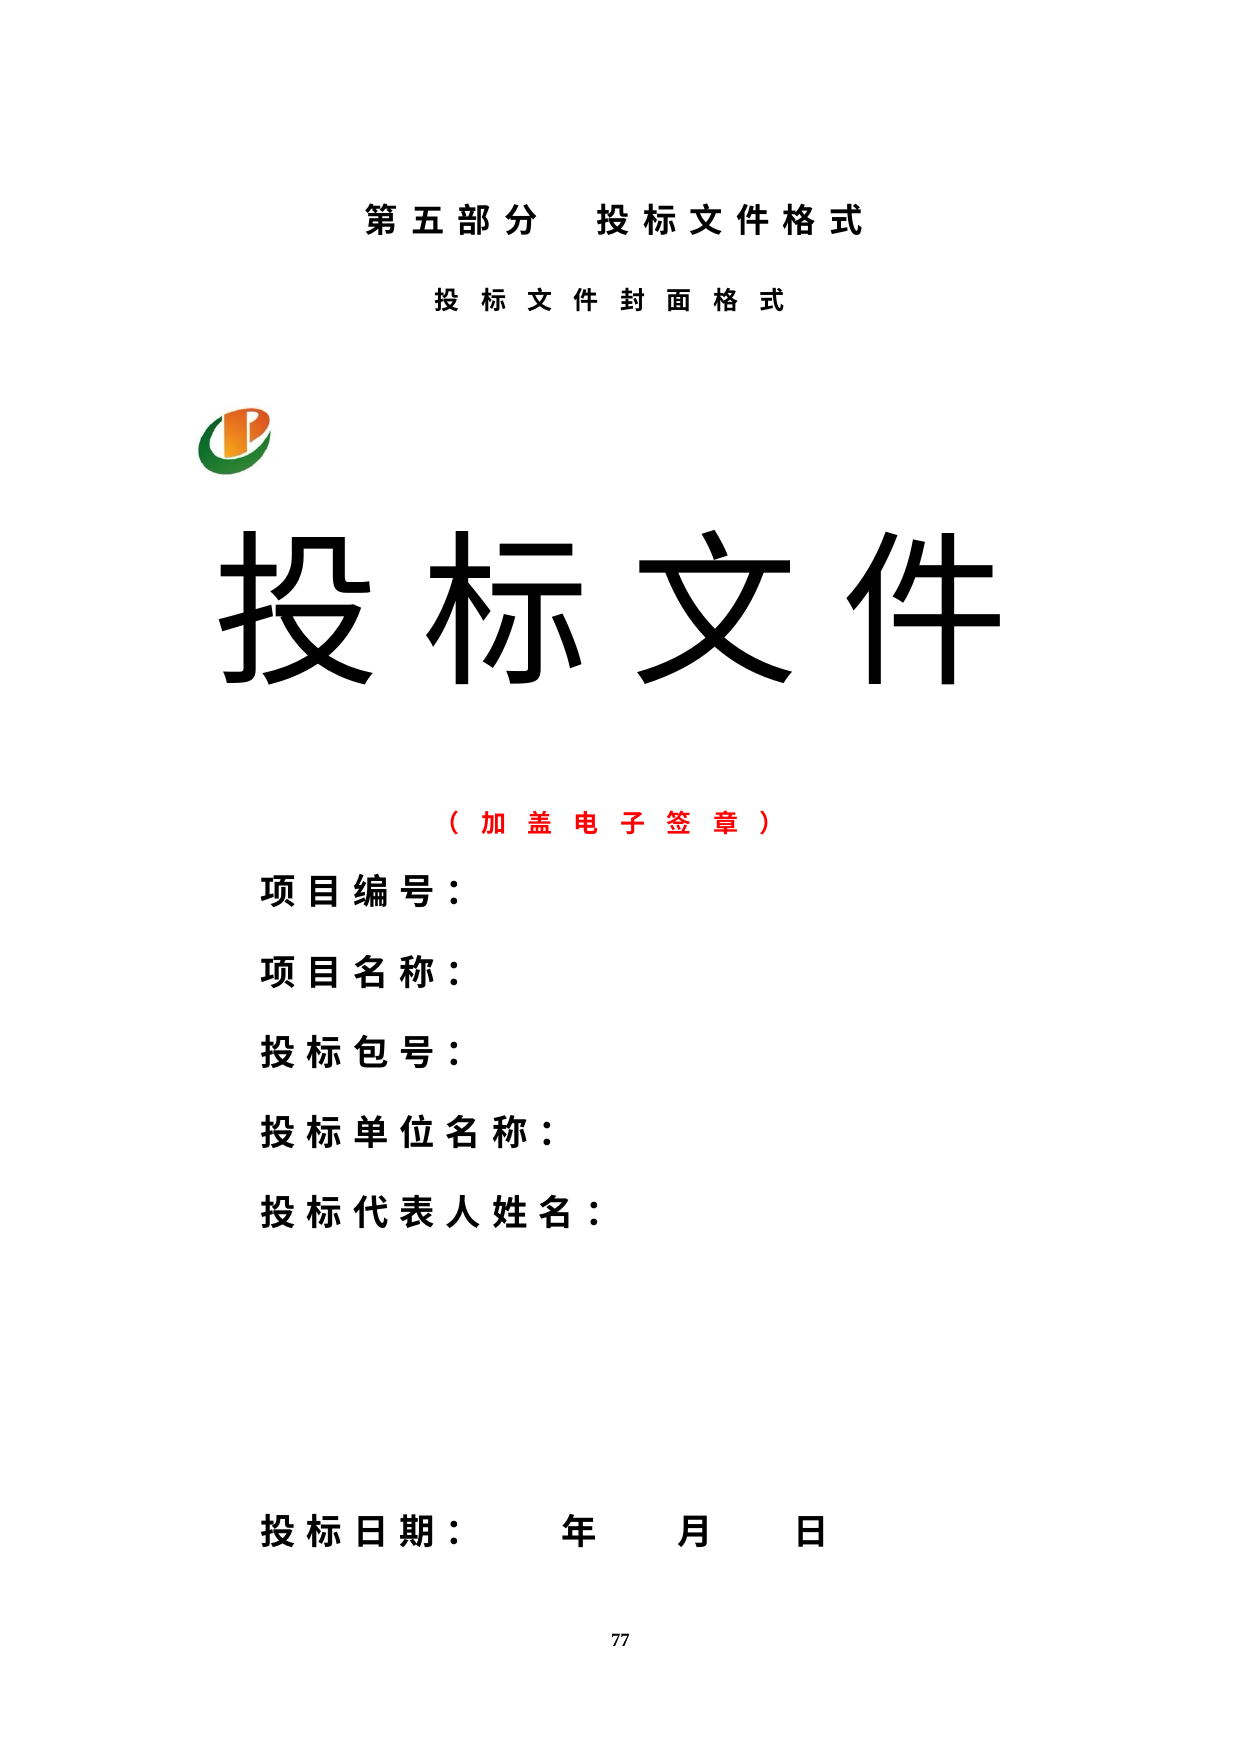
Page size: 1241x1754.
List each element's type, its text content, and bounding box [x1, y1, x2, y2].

subtitle 第五部分 投标文件格式 [190, 189, 1050, 249]
text 投 标 文 件 [190, 465, 1050, 732]
text 项目名称： [251, 940, 1050, 999]
text 投标日期： 年 月 日 [190, 1499, 1050, 1559]
picture [194, 405, 274, 477]
text 投标文件封面格式 [190, 269, 1050, 328]
text 投标包号： [251, 1020, 1050, 1079]
text 投标单位名称： [251, 1100, 1050, 1159]
text （加盖电子签章） [190, 791, 1050, 851]
text 项目编号： [251, 860, 1050, 919]
text 投标代表人姓名： [251, 1180, 1050, 1239]
